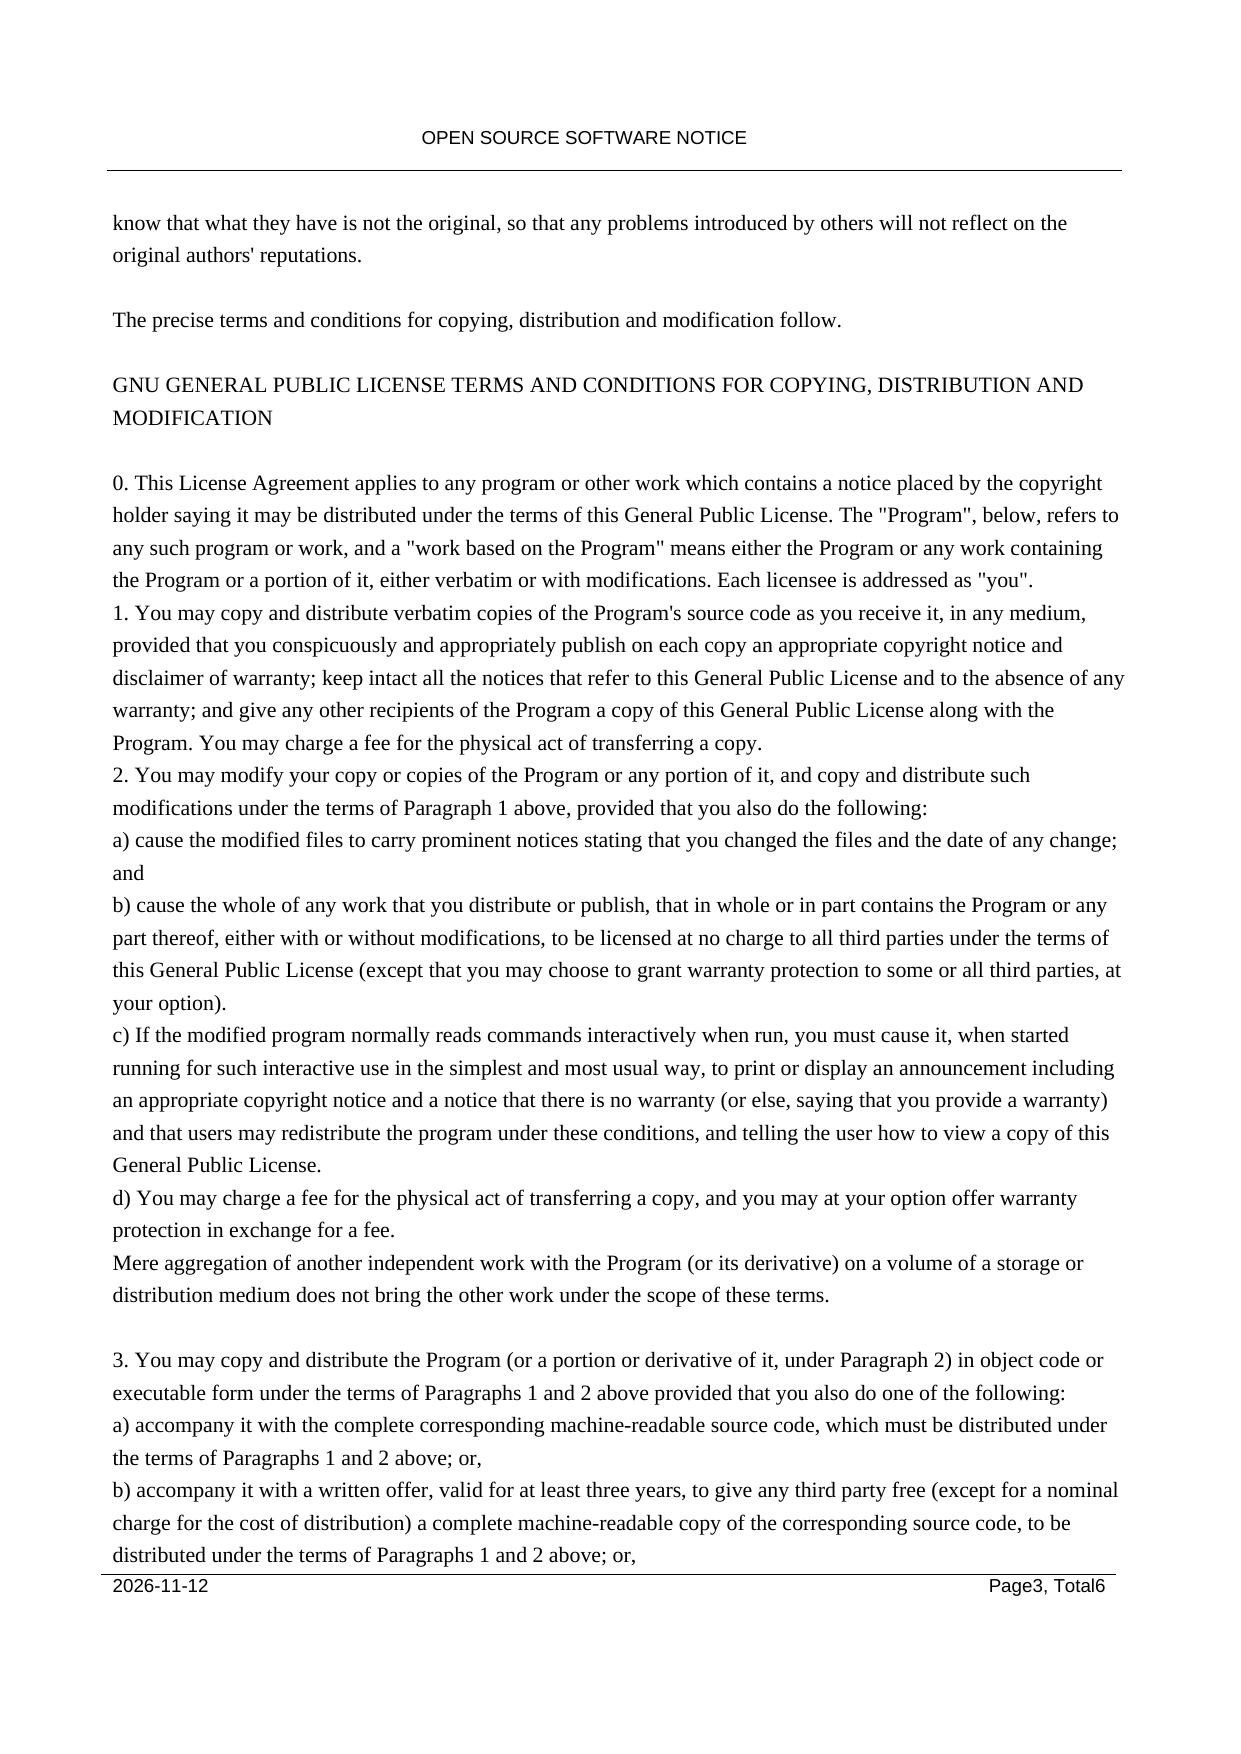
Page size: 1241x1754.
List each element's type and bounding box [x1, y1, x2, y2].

text [112, 206, 1128, 1571]
